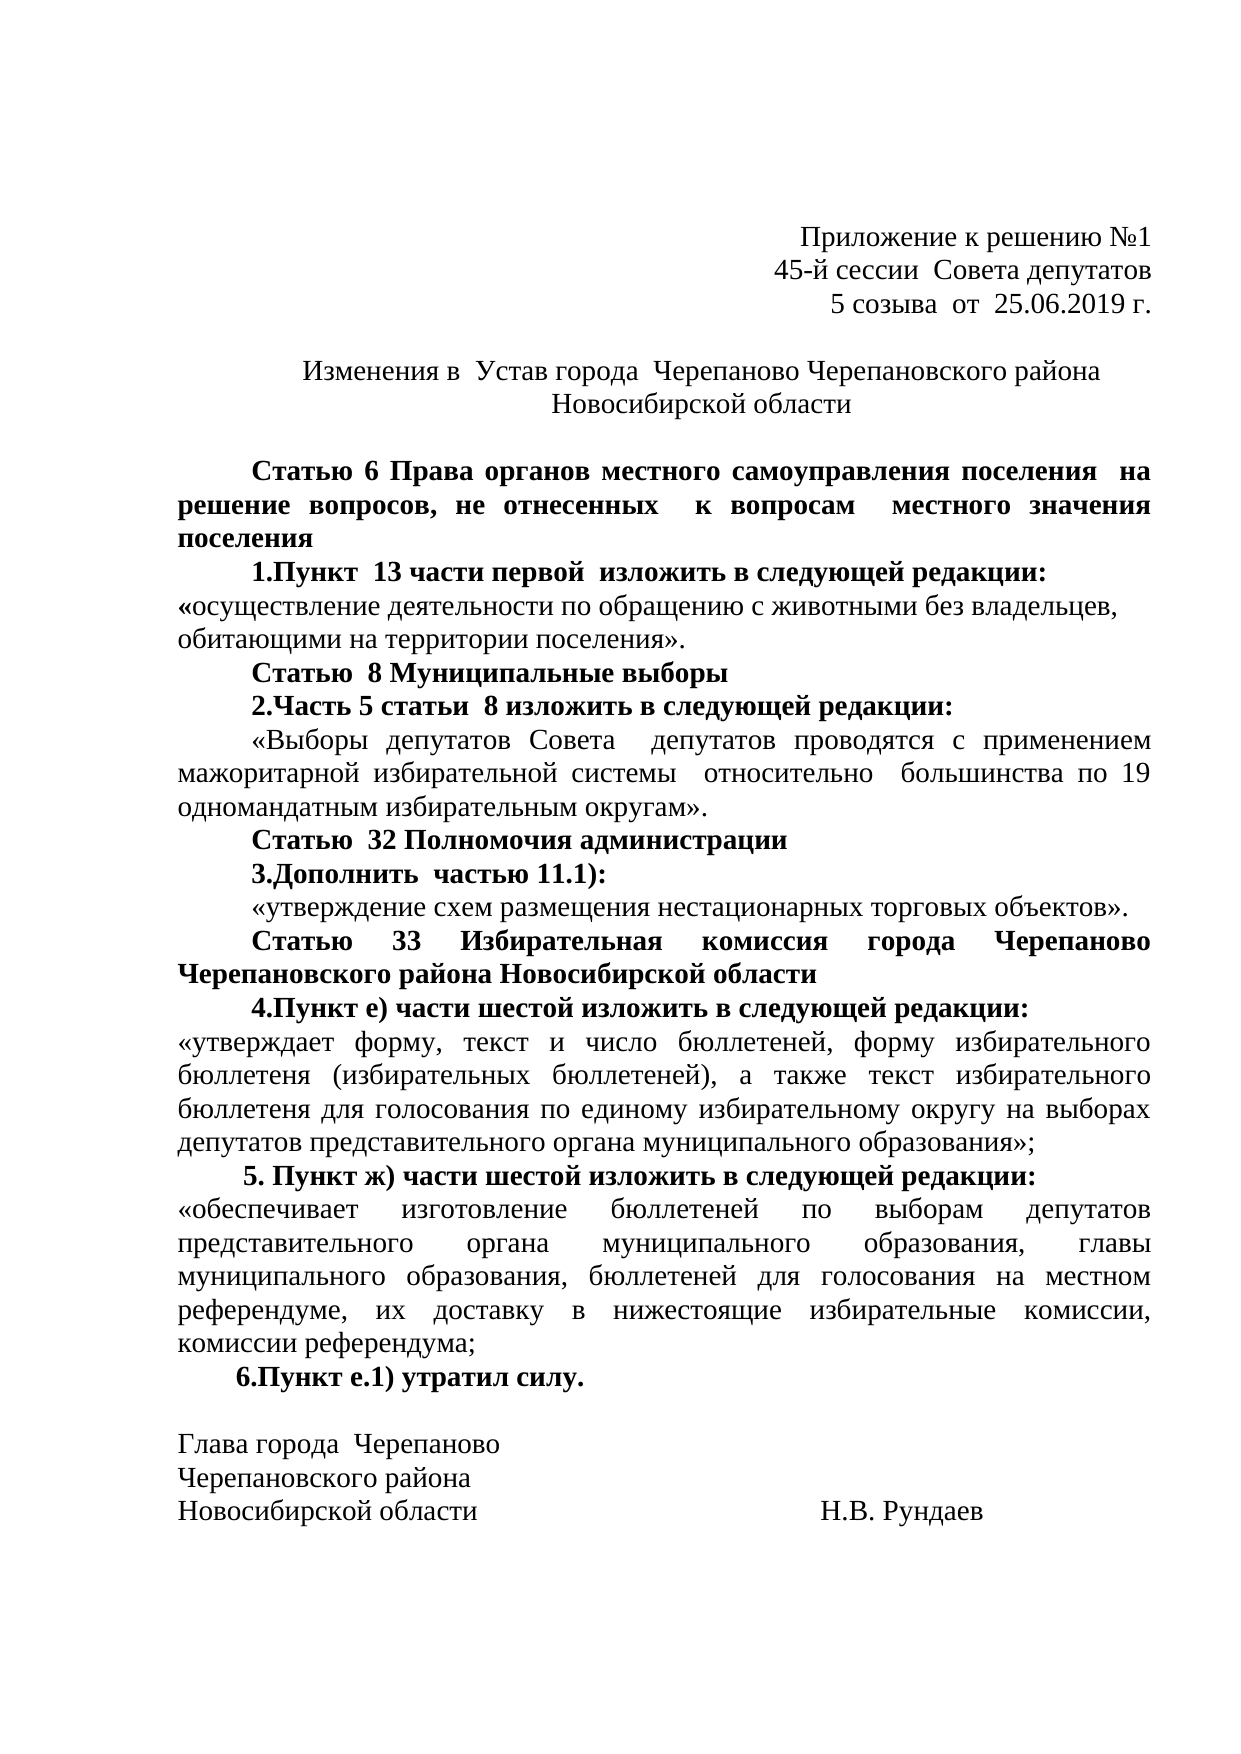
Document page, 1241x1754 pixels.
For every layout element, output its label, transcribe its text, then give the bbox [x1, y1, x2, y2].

text Черепановского района [177, 1460, 1152, 1493]
text Статью 33 Избирательная комиссия города Черепаново Черепановского района Новосибирской области [177, 923, 1152, 990]
text Новосибирской области Н.В. Рундаев [177, 1493, 1152, 1527]
text Статью 6 Права органов местного самоуправления поселения на решение вопросов, не отнесенных к вопросам местного значения поселения [177, 453, 1152, 554]
text Изменения в Устав города Черепаново Черепановского района [177, 353, 1152, 386]
text «утверждает форму, текст и число бюллетеней, форму избирательного бюллетеня (избирательных бюллетеней), а также текст избирательного бюллетеня для голосования по единому избирательному округу на выборах депутатов представительного органа муниципального образования»; [177, 1024, 1152, 1158]
text Новосибирской области [177, 386, 1152, 420]
text «Выборы депутатов Совета депутатов проводятся с применением мажоритарной избирательной системы относительно большинства по 19 одномандатным избирательным округам». [177, 722, 1152, 822]
text «утверждение схем размещения нестационарных торговых объектов». [177, 889, 1152, 923]
text Статью 8 Муниципальные выборы [177, 655, 1152, 688]
text 5. Пункт ж) части шестой изложить в следующей редакции: [177, 1158, 1152, 1191]
text Глава города Черепаново [177, 1426, 1152, 1460]
text 3.Дополнить частью 11.1): [177, 856, 1152, 889]
text 1.Пункт 13 части первой изложить в следующей редакции: [177, 554, 1152, 588]
text 4.Пункт е) части шестой изложить в следующей редакции: [177, 990, 1152, 1024]
text «осуществление деятельности по обращению с животными без владельцев, обитающими на территории поселения». [177, 588, 1152, 655]
text Статью 32 Полномочия администрации [177, 822, 1152, 856]
text Приложение к решению №1 [177, 219, 1152, 252]
text 6.Пункт е.1) утратил силу. [177, 1359, 1152, 1393]
text 45-й сессии Совета депутатов [177, 252, 1152, 286]
text 2.Часть 5 статьи 8 изложить в следующей редакции: [177, 688, 1152, 722]
text 5 созыва от 25.06.2019 г. [177, 286, 1152, 319]
text «обеспечивает изготовление бюллетеней по выборам депутатов представительного органа муниципального образования, главы муниципального образования, бюллетеней для голосования на местном референдуме, их доставку в нижестоящие избирательные комиссии, комиссии референдума; [177, 1191, 1152, 1359]
